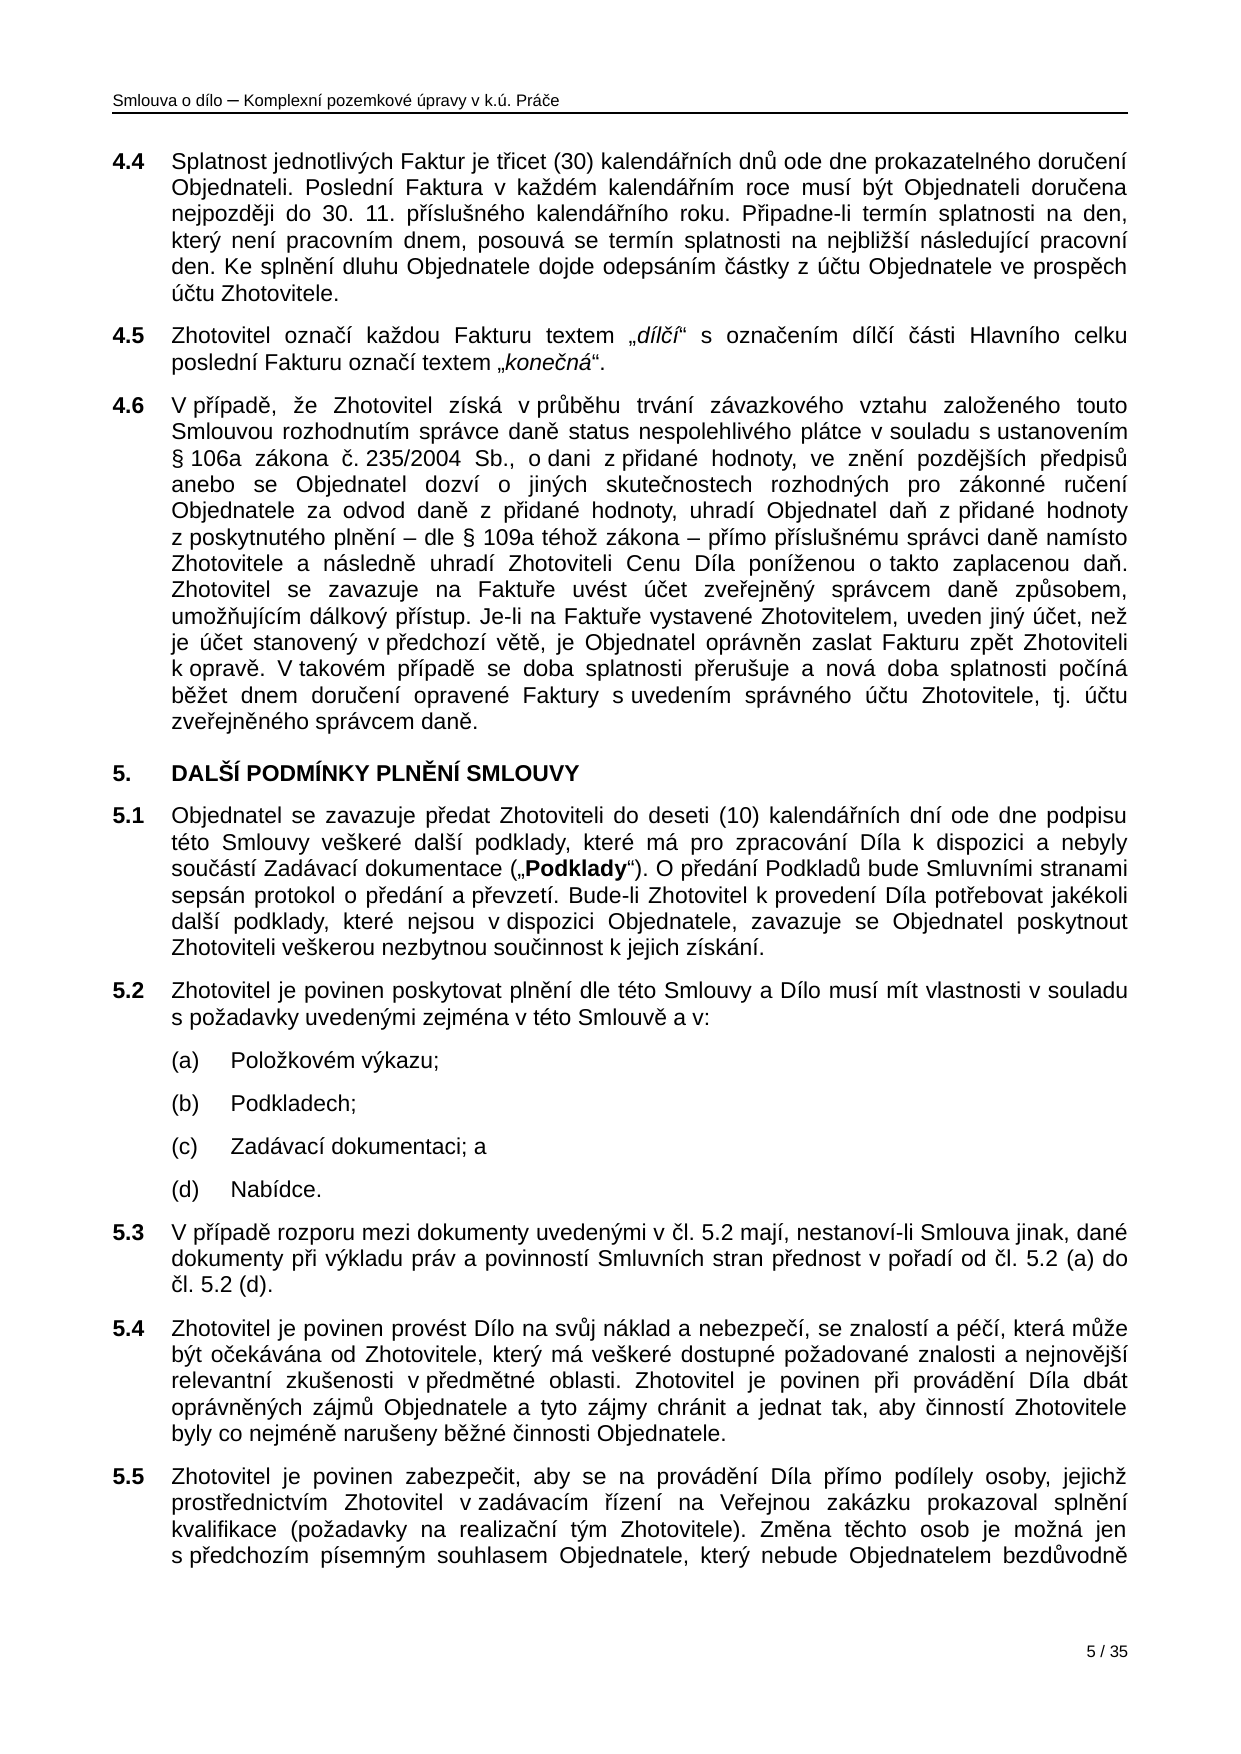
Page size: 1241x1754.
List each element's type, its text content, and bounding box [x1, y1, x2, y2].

text Zhotovitel označí každou Fakturu textem „dílčí“ s označením dílčí části Hlavního celku poslední Fakturu označí textem „konečná“. [112, 322, 1128, 375]
text V případě rozporu mezi dokumenty uvedenými v čl. 5.2 mají, nestanoví-li Smlouva jinak, dané dokumenty při výkladu práv a povinností Smluvních stran přednost v pořadí od čl. 5.2 (a) do čl. 5.2 (d). [112, 1219, 1128, 1298]
list Zadávací dokumentaci; a [171, 1133, 1128, 1159]
list Podkladech; [171, 1090, 1128, 1116]
list Položkovém výkazu; [171, 1047, 1128, 1073]
text Další podmínky Plnění smlouvy [112, 759, 1128, 786]
text Objednatel se zavazuje předat Zhotoviteli do deseti (10) kalendářních dní ode dne podpisu této Smlouvy veškeré další podklady, které má pro zpracování Díla k dispozici a nebyly součástí Zadávací dokumentace („Podklady“). O předání Podkladů bude Smluvními stranami sepsán protokol o předání a převzetí. Bude-li Zhotovitel k provedení Díla potřebovat jakékoli další podklady, které nejsou v dispozici Objednatele, zavazuje se Objednatel poskytnout Zhotoviteli veškerou nezbytnou součinnost k jejich získání. [112, 802, 1128, 961]
text Splatnost jednotlivých Faktur je třicet (30) kalendářních dnů ode dne prokazatelného doručení Objednateli. Poslední Faktura v každém kalendářním roce musí být Objednateli doručena nejpozději do 30. 11. příslušného kalendářního roku. Připadne-li termín splatnosti na den, který není pracovním dnem, posouvá se termín splatnosti na nejbližší následující pracovní den. Ke splnění dluhu Objednatele dojde odepsáním částky z účtu Objednatele ve prospěch účtu Zhotovitele. [112, 148, 1128, 306]
text V případě, že Zhotovitel získá v průběhu trvání závazkového vztahu založeného touto Smlouvou rozhodnutím správce daně status nespolehlivého plátce v souladu s ustanovením § 106a zákona č. 235/2004 Sb., o dani z přidané hodnoty, ve znění pozdějších předpisů anebo se Objednatel dozví o jiných skutečnostech rozhodných pro zákonné ručení Objednatele za odvod daně z přidané hodnoty, uhradí Objednatel daň z přidané hodnoty z poskytnutého plnění – dle § 109a téhož zákona – přímo příslušnému správci daně namísto Zhotovitele a následně uhradí Zhotoviteli Cenu Díla poníženou o takto zaplacenou daň. Zhotovitel se zavazuje na Faktuře uvést účet zveřejněný správcem daně způsobem, umožňujícím dálkový přístup. Je-li na Faktuře vystavené Zhotovitelem, uveden jiný účet, než je účet stanovený v předchozí větě, je Objednatel oprávněn zaslat Fakturu zpět Zhotoviteli k opravě. V takovém případě se doba splatnosti přerušuje a nová doba splatnosti počíná běžet dnem doručení opravené Faktury s uvedením správného účtu Zhotovitele, tj. účtu zveřejněného správcem daně. [112, 392, 1128, 734]
text Zhotovitel je povinen poskytovat plnění dle této Smlouvy a Dílo musí mít vlastnosti v souladu s požadavky uvedenými zejména v této Smlouvě a v: [112, 977, 1128, 1030]
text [112, 1463, 1128, 1568]
text Zhotovitel je povinen provést Dílo na svůj náklad a nebezpečí, se znalostí a péčí, která může být očekávána od Zhotovitele, který má veškeré dostupné požadované znalosti a nejnovější relevantní zkušenosti v předmětné oblasti. Zhotovitel je povinen při provádění Díla dbát oprávněných zájmů Objednatele a tyto zájmy chránit a jednat tak, aby činností Zhotovitele byly co nejméně narušeny běžné činnosti Objednatele. [112, 1314, 1128, 1446]
list Nabídce. [171, 1176, 1128, 1202]
